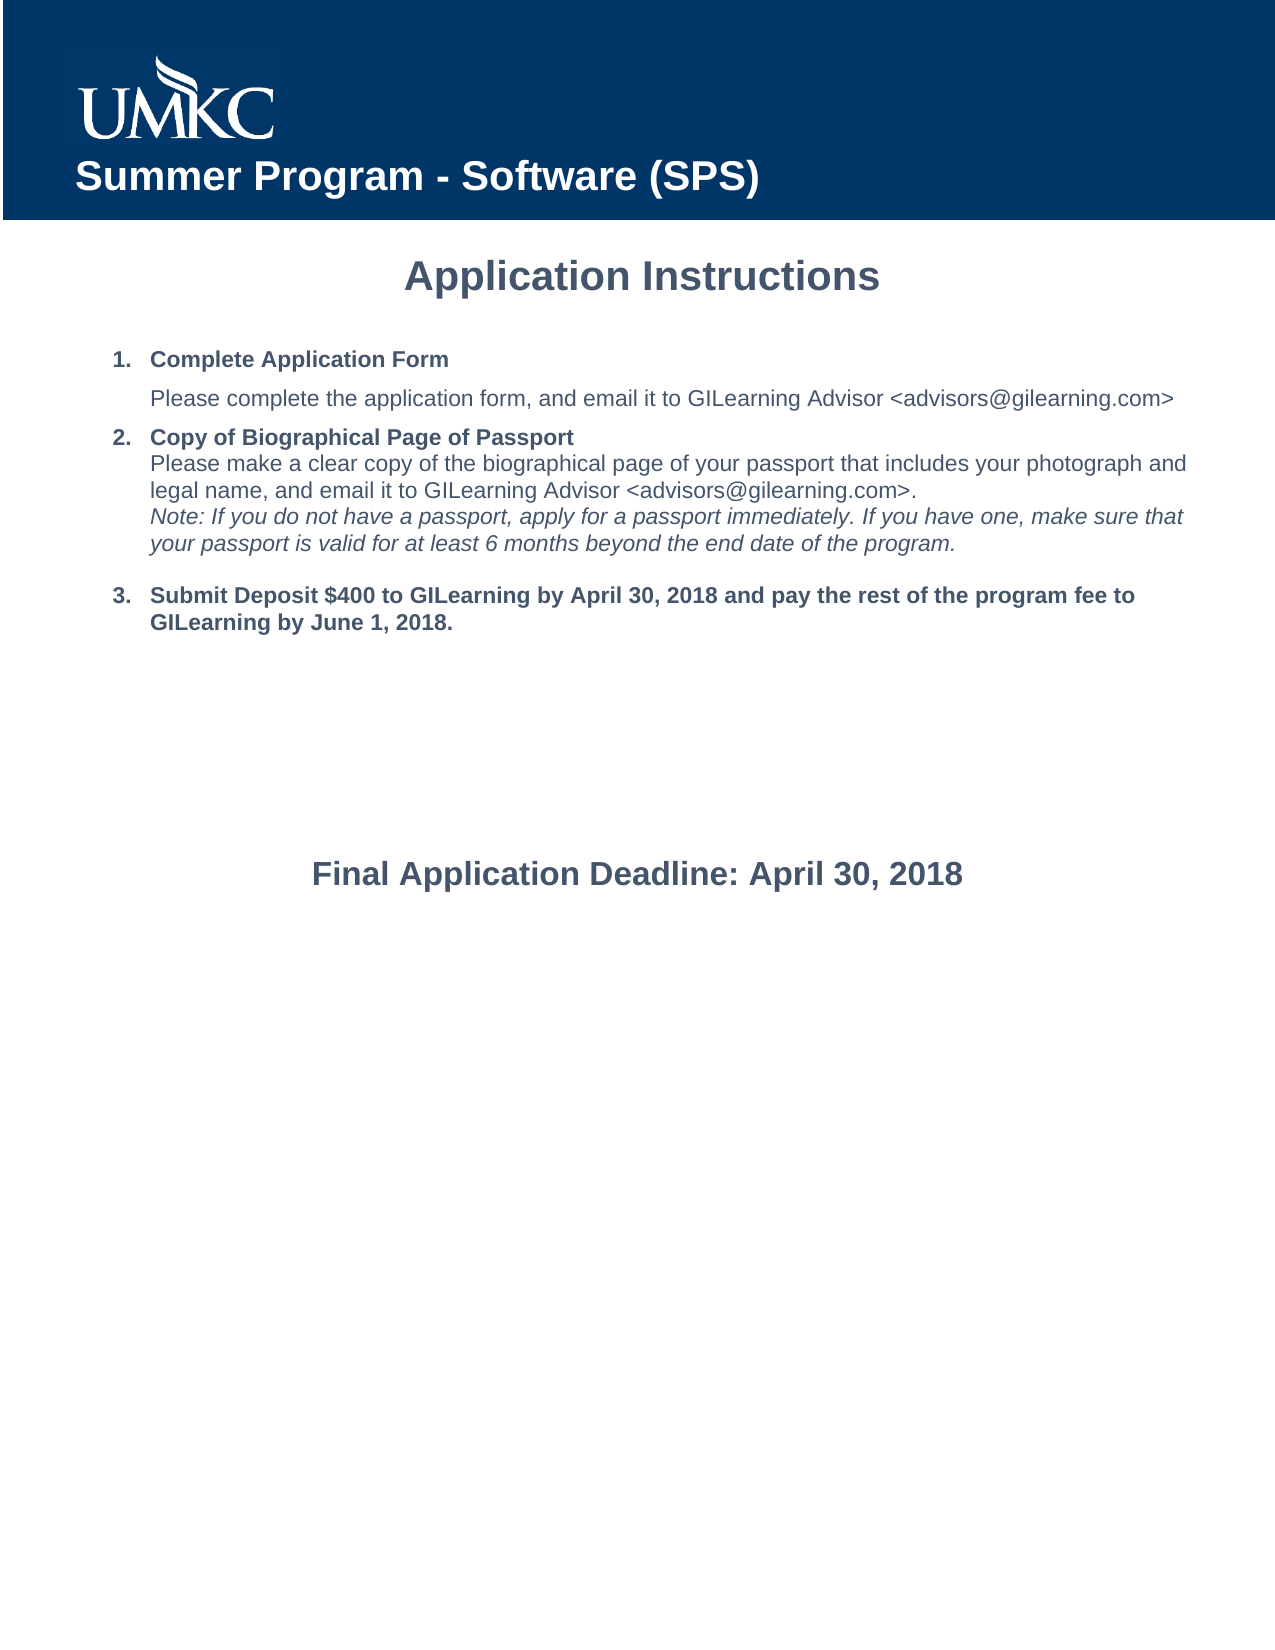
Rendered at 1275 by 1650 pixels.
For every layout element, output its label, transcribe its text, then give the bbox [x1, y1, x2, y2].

list Submit Deposit $400 to GILearning by April 30, 2018 and pay the rest of the program fee to GILearning by June 1, 2018. [112, 582, 1200, 635]
list Complete Application Form [112, 346, 1200, 373]
picture [59, 45, 285, 146]
subtitle Application Instructions [84, 252, 1200, 299]
text Please complete the application form, and email it to GILearning Advisor <advisors@gilearning.com> [150, 385, 1200, 412]
list Note: If you do not have a passport, apply for a passport immediately. If you have one, make sure that your passport is valid for at least 6 months beyond the end date of the program. [150, 503, 1200, 556]
list Copy of Biographical Page of Passport [112, 424, 1200, 450]
list Please make a clear copy of the biographical page of your passport that includes your photograph and legal name, and email it to GILearning Advisor <advisors@gilearning.com>. [150, 450, 1200, 503]
text Final Application Deadline: April 30, 2018 [75, 854, 1200, 893]
subtitle Summer Program - Software (SPS) [75, 151, 1200, 199]
